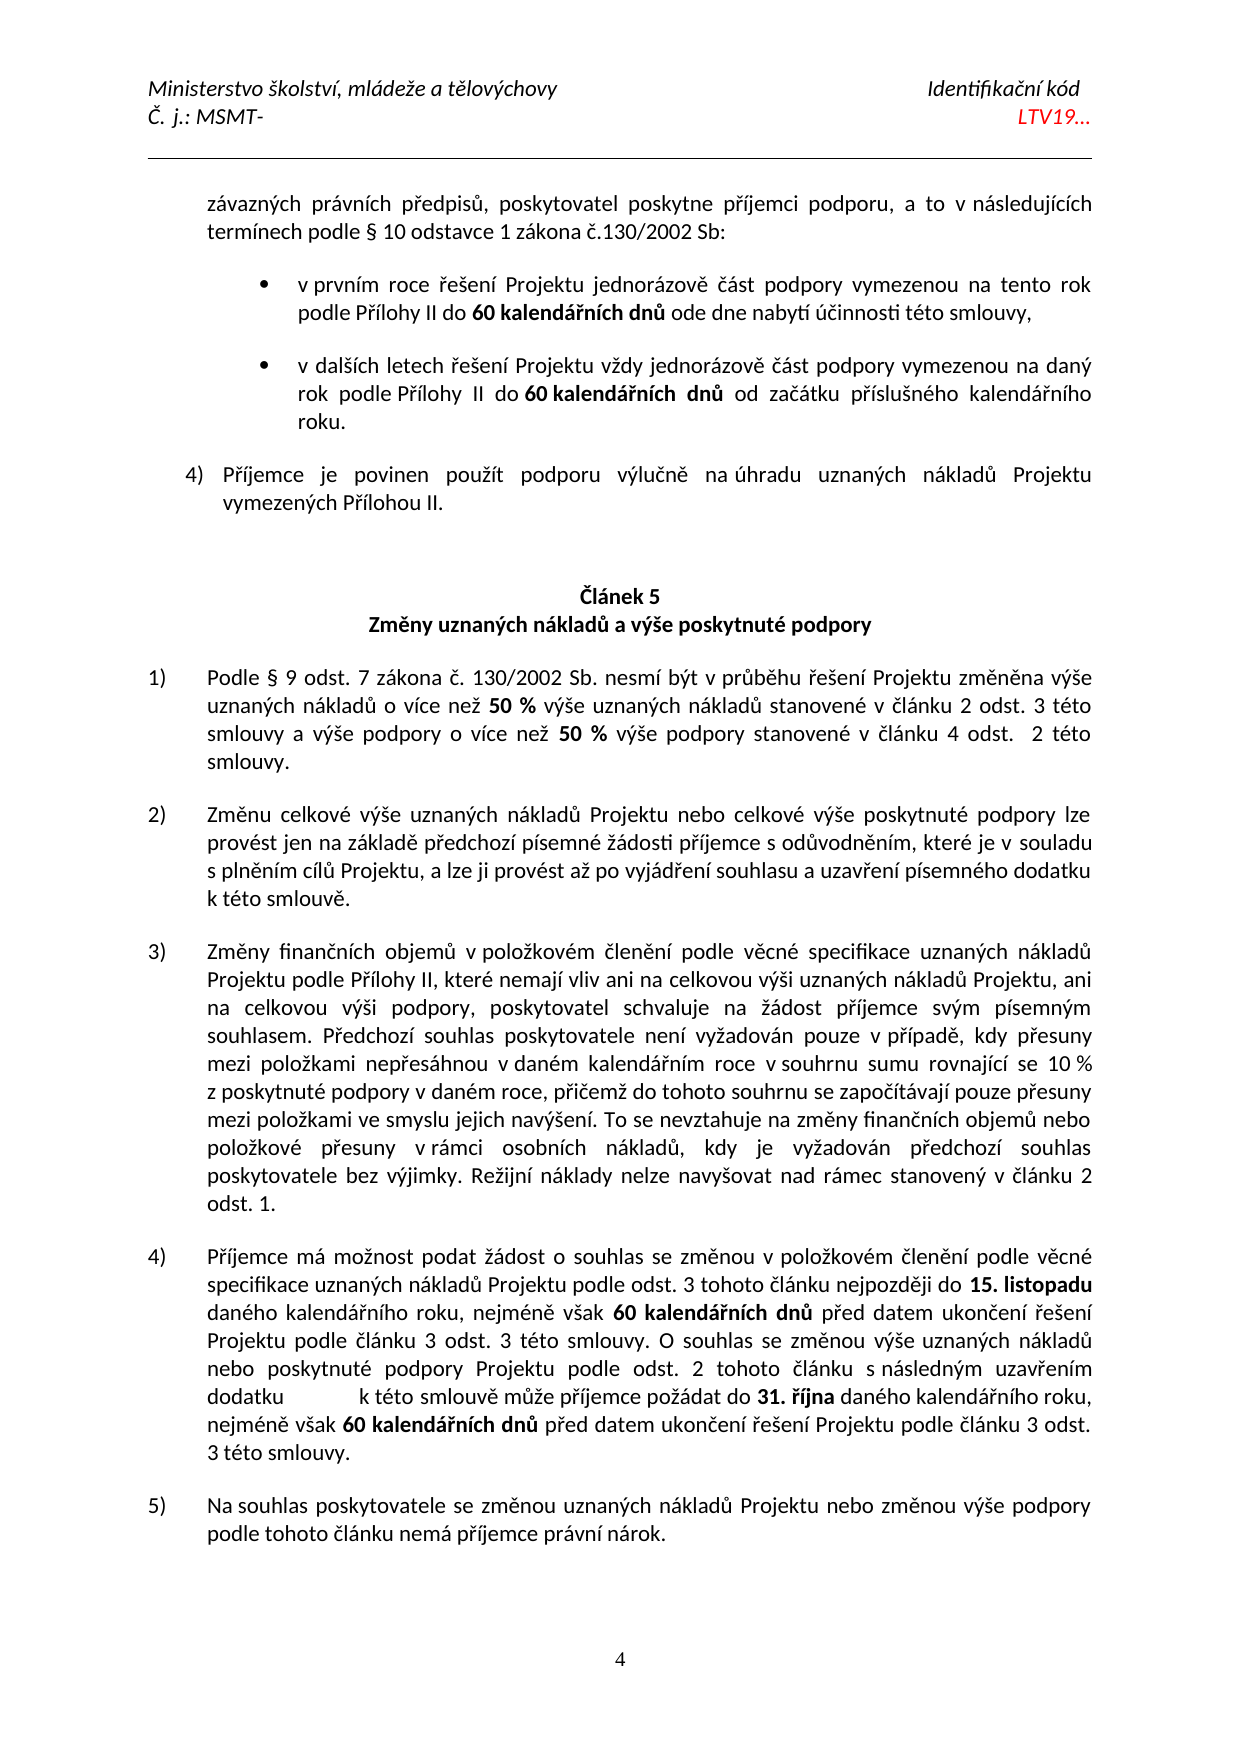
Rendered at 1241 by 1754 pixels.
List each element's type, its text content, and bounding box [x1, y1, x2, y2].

list v dalších letech řešení Projektu vždy jednorázově část podpory vymezenou na daný rok podle Přílohy II do 60 kalendářních dnů od začátku příslušného kalendářního roku. [260, 351, 1092, 435]
list v prvním roce řešení Projektu jednorázově část podpory vymezenou na tento rok podle Přílohy II do 60 kalendářních dnů ode dne nabytí účinnosti této smlouvy, [260, 270, 1092, 326]
list Změnu celkové výše uznaných nákladů Projektu nebo celkové výše poskytnuté podpory lze provést jen na základě předchozí písemné žádosti příjemce s odůvodněním, které je v souladu s plněním cílů Projektu, a lze ji provést až po vyjádření souhlasu a uzavření písemného dodatku k této smlouvě. [148, 800, 1092, 912]
list Příjemce je povinen použít podporu výlučně na úhradu uznaných nákladů Projektu vymezených Přílohou II. [185, 460, 1092, 516]
list Na souhlas poskytovatele se změnou uznaných nákladů Projektu nebo změnou výše podpory podle tohoto článku nemá příjemce právní nárok. [148, 1491, 1092, 1547]
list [148, 189, 1092, 245]
list Příjemce má možnost podat žádost o souhlas se změnou v položkovém členění podle věcné specifikace uznaných nákladů Projektu podle odst. 3 tohoto článku nejpozději do 15. listopadu daného kalendářního roku, nejméně však 60 kalendářních dnů před datem ukončení řešení Projektu podle článku 3 odst. 3 této smlouvy. O souhlas se změnou výše uznaných nákladů nebo poskytnuté podpory Projektu podle odst. 2 tohoto článku s následným uzavřením dodatku k této smlouvě může příjemce požádat do 31. října daného kalendářního roku, nejméně však 60 kalendářních dnů před datem ukončení řešení Projektu podle článku 3 odst. 3 této smlouvy. [148, 1242, 1092, 1466]
list Změny finančních objemů v položkovém členění podle věcné specifikace uznaných nákladů Projektu podle Přílohy II, které nemají vliv ani na celkovou výši uznaných nákladů Projektu, ani na celkovou výši podpory, poskytovatel schvaluje na žádost příjemce svým písemným souhlasem. Předchozí souhlas poskytovatele není vyžadován pouze v případě, kdy přesuny mezi položkami nepřesáhnou v daném kalendářním roce v souhrnu sumu rovnající se 10 % z poskytnuté podpory v daném roce, přičemž do tohoto souhrnu se započítávají pouze přesuny mezi položkami ve smyslu jejich navýšení. To se nevztahuje na změny finančních objemů nebo položkové přesuny v rámci osobních nákladů, kdy je vyžadován předchozí souhlas poskytovatele bez výjimky. Režijní náklady nelze navyšovat nad rámec stanovený v článku 2 odst. 1. [148, 937, 1092, 1217]
text Článek 5 [148, 582, 1092, 610]
list Podle § 9 odst. 7 zákona č. 130/2002 Sb. nesmí být v průběhu řešení Projektu změněna výše uznaných nákladů o více než 50 % výše uznaných nákladů stanovené v článku 2 odst. 3 této smlouvy a výše podpory o více než 50 % výše podpory stanovené v článku 4 odst. 2 této smlouvy. [148, 663, 1092, 775]
text Změny uznaných nákladů a výše poskytnuté podpory [148, 610, 1092, 638]
